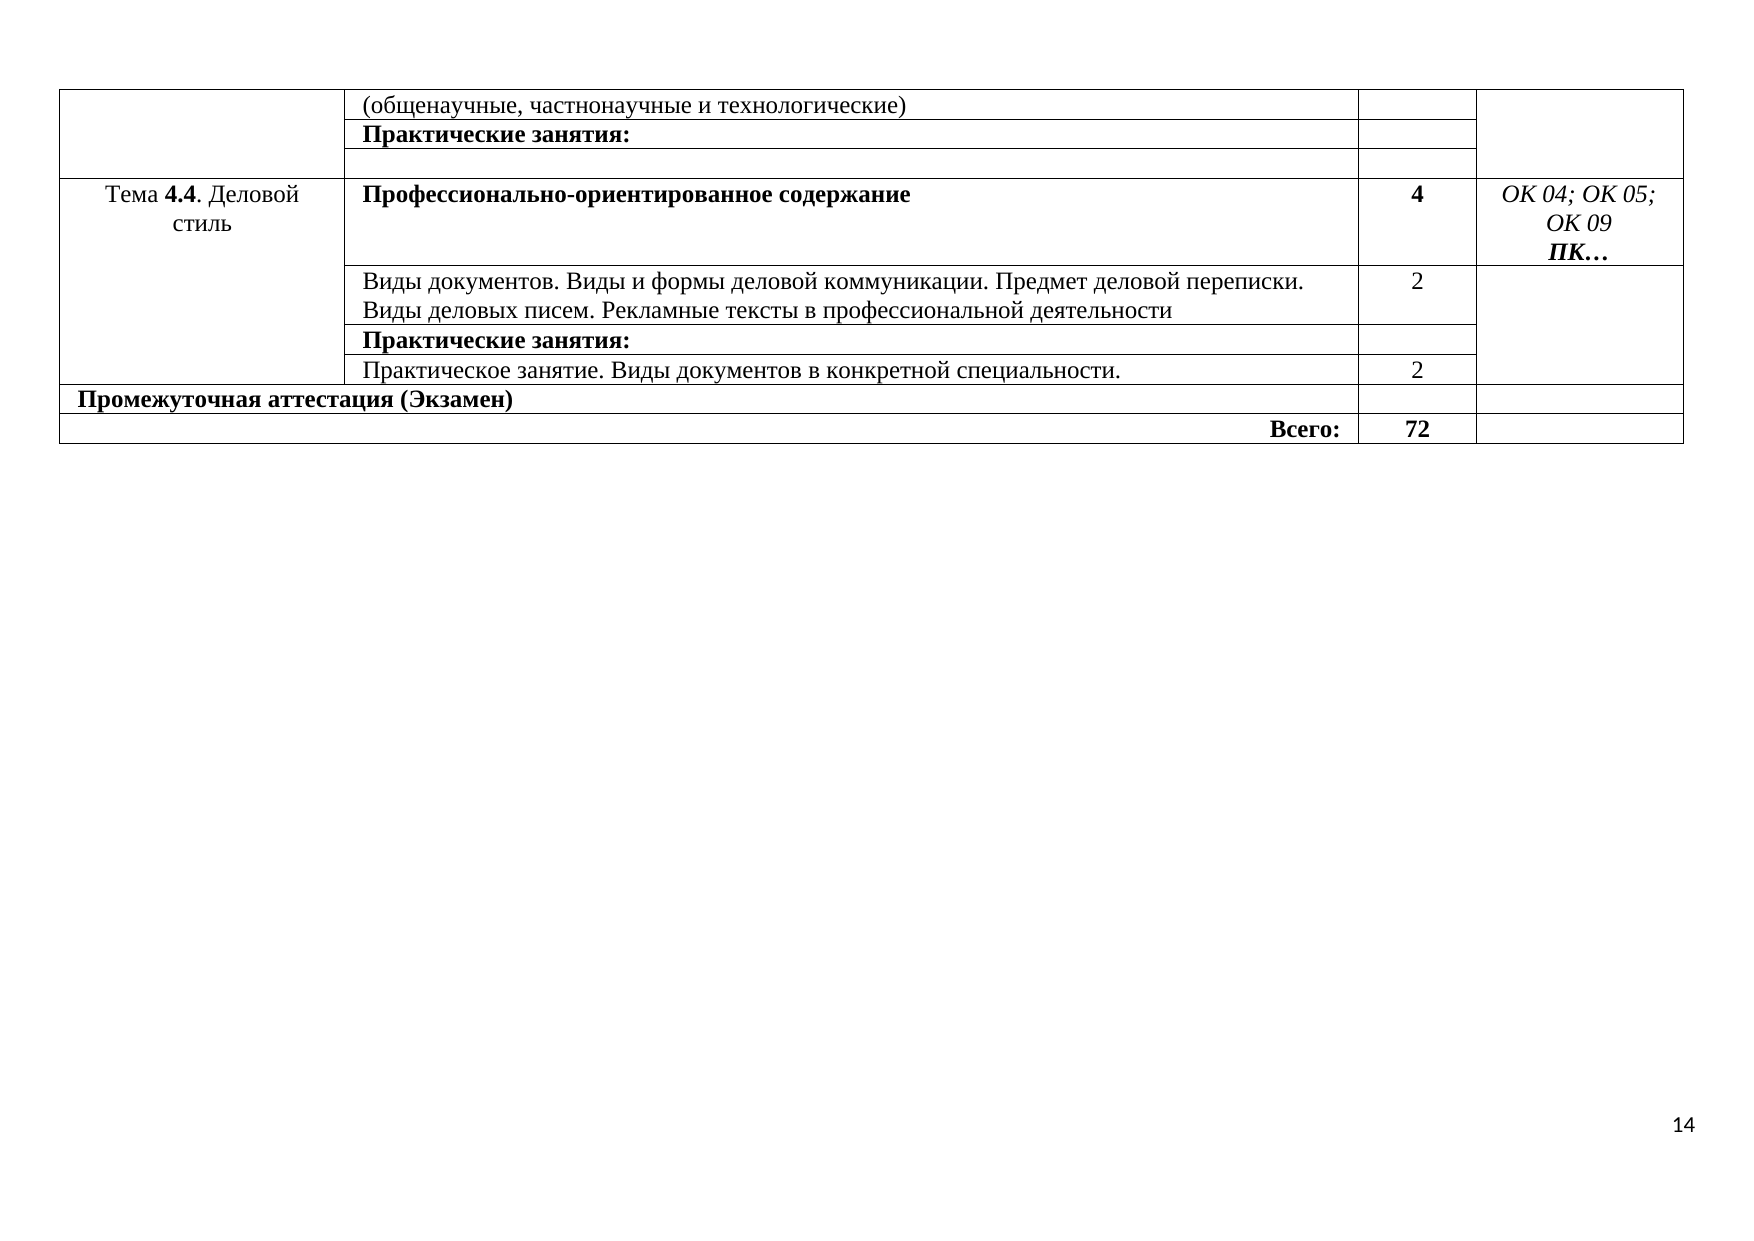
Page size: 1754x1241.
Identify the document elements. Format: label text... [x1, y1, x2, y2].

table_cell 72 [1359, 414, 1476, 443]
table_cell 2 [1359, 90, 1476, 118]
table_cell 2 [1359, 266, 1476, 324]
table_cell [1359, 325, 1476, 354]
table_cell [345, 90, 1358, 118]
table_cell Практические занятия: [345, 120, 1358, 148]
table_cell [1477, 385, 1683, 413]
table_cell [1359, 149, 1476, 178]
table_cell Промежуточная аттестация (Экзамен) [60, 385, 1358, 413]
table_cell Тема 4.4. Деловой стиль [60, 179, 344, 383]
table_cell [345, 179, 1358, 265]
table_cell Практическое занятие. Виды документов в конкретной специальности. [345, 355, 1358, 383]
table_cell [1359, 385, 1476, 413]
table_cell Практические занятия: [345, 325, 1358, 354]
table_cell ОК 04; ОК 05; ОК 09 ПК… [1477, 179, 1683, 265]
table_cell [1477, 266, 1683, 383]
table_cell [1359, 120, 1476, 148]
table_cell [1477, 414, 1683, 443]
table_cell 2 [1359, 355, 1476, 383]
table_cell [1477, 90, 1683, 178]
table_cell [345, 149, 1358, 178]
table_cell Всего: [60, 414, 1358, 443]
table_cell Виды документов. Виды и формы деловой коммуникации. Предмет деловой переписки. Виды деловых писем. Рекламные тексты в профессиональной деятельности [345, 266, 1358, 324]
table_cell 4 [1359, 179, 1476, 265]
